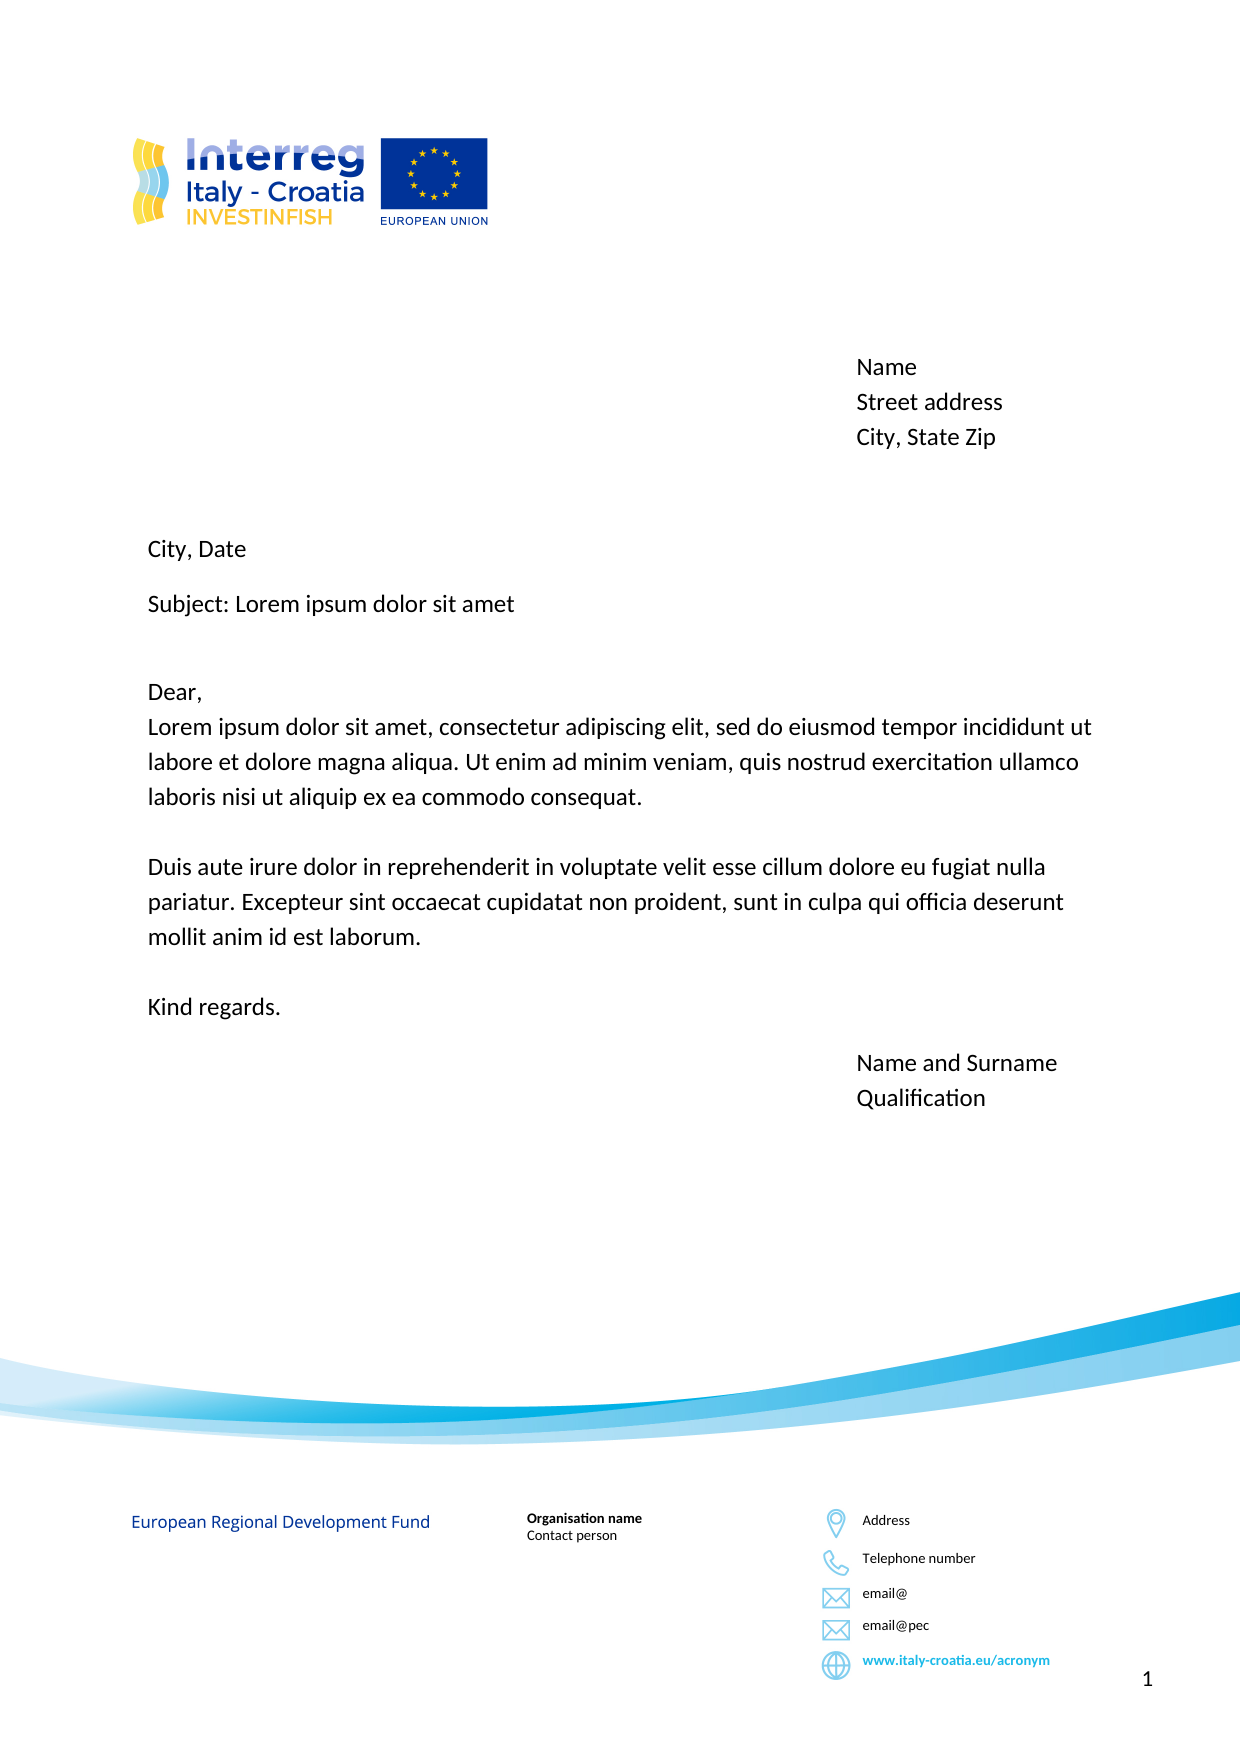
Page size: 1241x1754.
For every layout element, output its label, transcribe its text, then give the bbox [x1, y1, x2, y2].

text Name and Surname Qualification [856, 1047, 1107, 1113]
picture [0, 0, 1240, 1754]
text Name Street address City, State Zip [856, 351, 1107, 452]
text City, Date [148, 533, 1107, 563]
text Subject: Lorem ipsum dolor sit amet [148, 589, 1107, 651]
text Dear, Lorem ipsum dolor sit amet, consectetur adipiscing elit, sed do eiusmod tempor incididunt ut labore et dolore magna aliqua. Ut enim ad minim veniam, quis nostrud exercitation ullamco laboris nisi ut aliquip ex ea commodo consequat. Duis aute irure dolor in reprehenderit in voluptate velit esse cillum dolore eu fugiat nulla pariatur. Excepteur sint occaecat cupidatat non proident, sunt in culpa qui officia deserunt mollit anim id est laborum. Kind regards. [148, 676, 1107, 1022]
